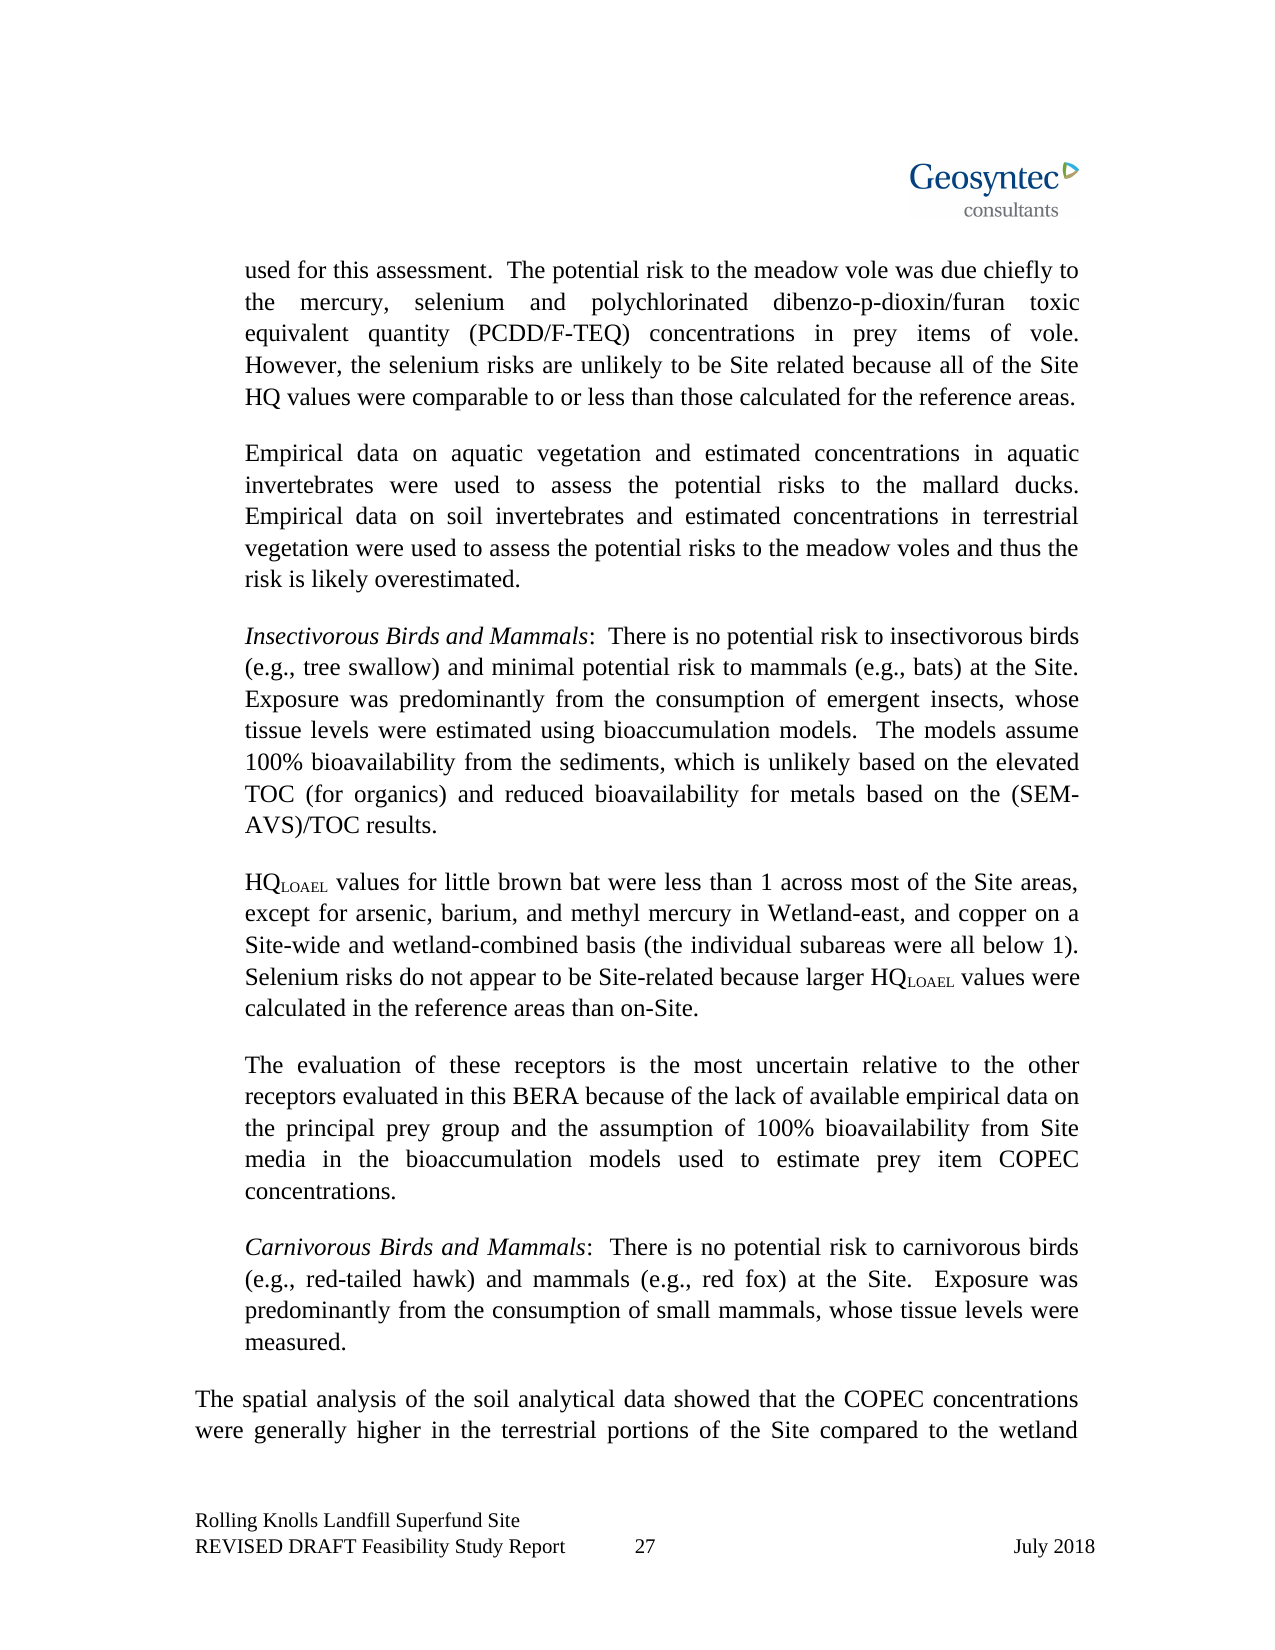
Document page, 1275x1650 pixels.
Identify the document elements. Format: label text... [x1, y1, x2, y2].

text HQLOAEL values for little brown bat were less than 1 across most of the Site areas, except for arsenic, barium, and methyl mercury in Wetland-east, and copper on a Site-wide and wetland-combined basis (the individual subareas were all below 1). Selenium risks do not appear to be Site-related because larger HQLOAEL values were calculated in the reference areas than on-Site. [244, 867, 1080, 1022]
text The evaluation of these receptors is the most uncertain relative to the other receptors evaluated in this BERA because of the lack of available empirical data on the principal prey group and the assumption of 100% bioavailability from Site media in the bioaccumulation models used to estimate prey item COPEC concentrations. [244, 1050, 1080, 1205]
text Insectivorous Birds and Mammals: There is no potential risk to insectivorous birds (e.g., tree swallow) and minimal potential risk to mammals (e.g., bats) at the Site. Exposure was predominantly from the consumption of emergent insects, whose tissue levels were estimated using bioaccumulation models. The models assume 100% bioavailability from the sediments, which is unlikely based on the elevated TOC (for organics) and reduced bioavailability for metals based on the (SEM-AVS)/TOC results. [244, 621, 1080, 839]
picture [908, 160, 1080, 218]
text Carnivorous Birds and Mammals: There is no potential risk to carnivorous birds (e.g., red-tailed hawk) and mammals (e.g., red fox) at the Site. Exposure was predominantly from the consumption of small mammals, whose tissue levels were measured. [244, 1232, 1080, 1356]
text Empirical data on aquatic vegetation and estimated concentrations in aquatic invertebrates were used to assess the potential risks to the mallard ducks. Empirical data on soil invertebrates and estimated concentrations in terrestrial vegetation were used to assess the potential risks to the meadow voles and thus the risk is likely overestimated. [244, 438, 1080, 593]
